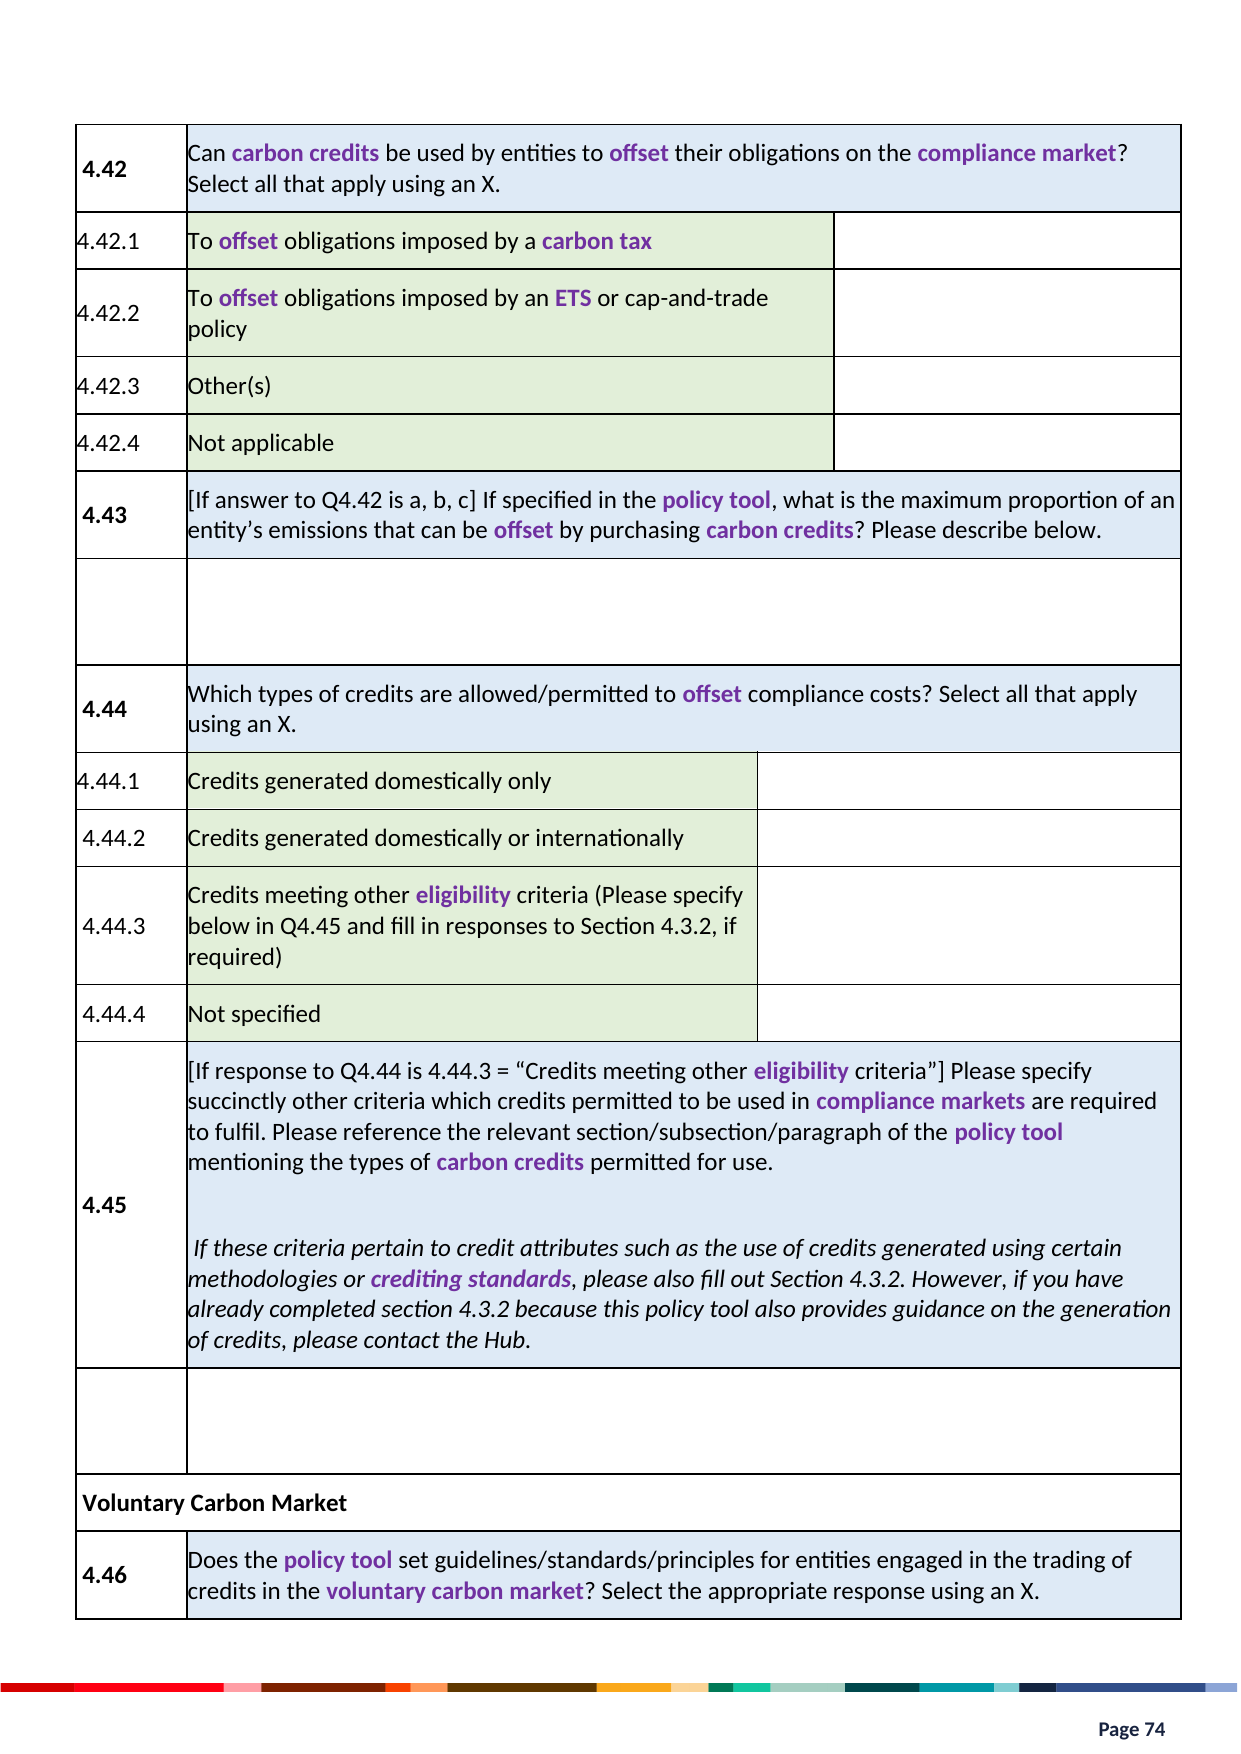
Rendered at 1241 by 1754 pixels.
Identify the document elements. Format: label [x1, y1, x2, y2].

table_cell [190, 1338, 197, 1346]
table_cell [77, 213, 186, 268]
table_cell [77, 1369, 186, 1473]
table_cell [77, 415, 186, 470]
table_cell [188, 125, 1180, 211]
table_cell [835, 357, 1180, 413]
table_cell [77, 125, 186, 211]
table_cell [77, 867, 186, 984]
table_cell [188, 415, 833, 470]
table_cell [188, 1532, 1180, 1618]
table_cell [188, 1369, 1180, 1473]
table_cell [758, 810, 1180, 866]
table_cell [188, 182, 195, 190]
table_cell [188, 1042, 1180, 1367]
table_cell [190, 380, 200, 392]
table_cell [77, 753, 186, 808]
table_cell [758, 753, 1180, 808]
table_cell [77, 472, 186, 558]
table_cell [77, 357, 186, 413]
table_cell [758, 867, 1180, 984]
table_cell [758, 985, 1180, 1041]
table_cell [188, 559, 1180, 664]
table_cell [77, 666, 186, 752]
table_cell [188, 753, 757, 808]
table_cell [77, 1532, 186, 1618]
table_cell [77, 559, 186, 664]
picture [0, 1683, 1236, 1692]
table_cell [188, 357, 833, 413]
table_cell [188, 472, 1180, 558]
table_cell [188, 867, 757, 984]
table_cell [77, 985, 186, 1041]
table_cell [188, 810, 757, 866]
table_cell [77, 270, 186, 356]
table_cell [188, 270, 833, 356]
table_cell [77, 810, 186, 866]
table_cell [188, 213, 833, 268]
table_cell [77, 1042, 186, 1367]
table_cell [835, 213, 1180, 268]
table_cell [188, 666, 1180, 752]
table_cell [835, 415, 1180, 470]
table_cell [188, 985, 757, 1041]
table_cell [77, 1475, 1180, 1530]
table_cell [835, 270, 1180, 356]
